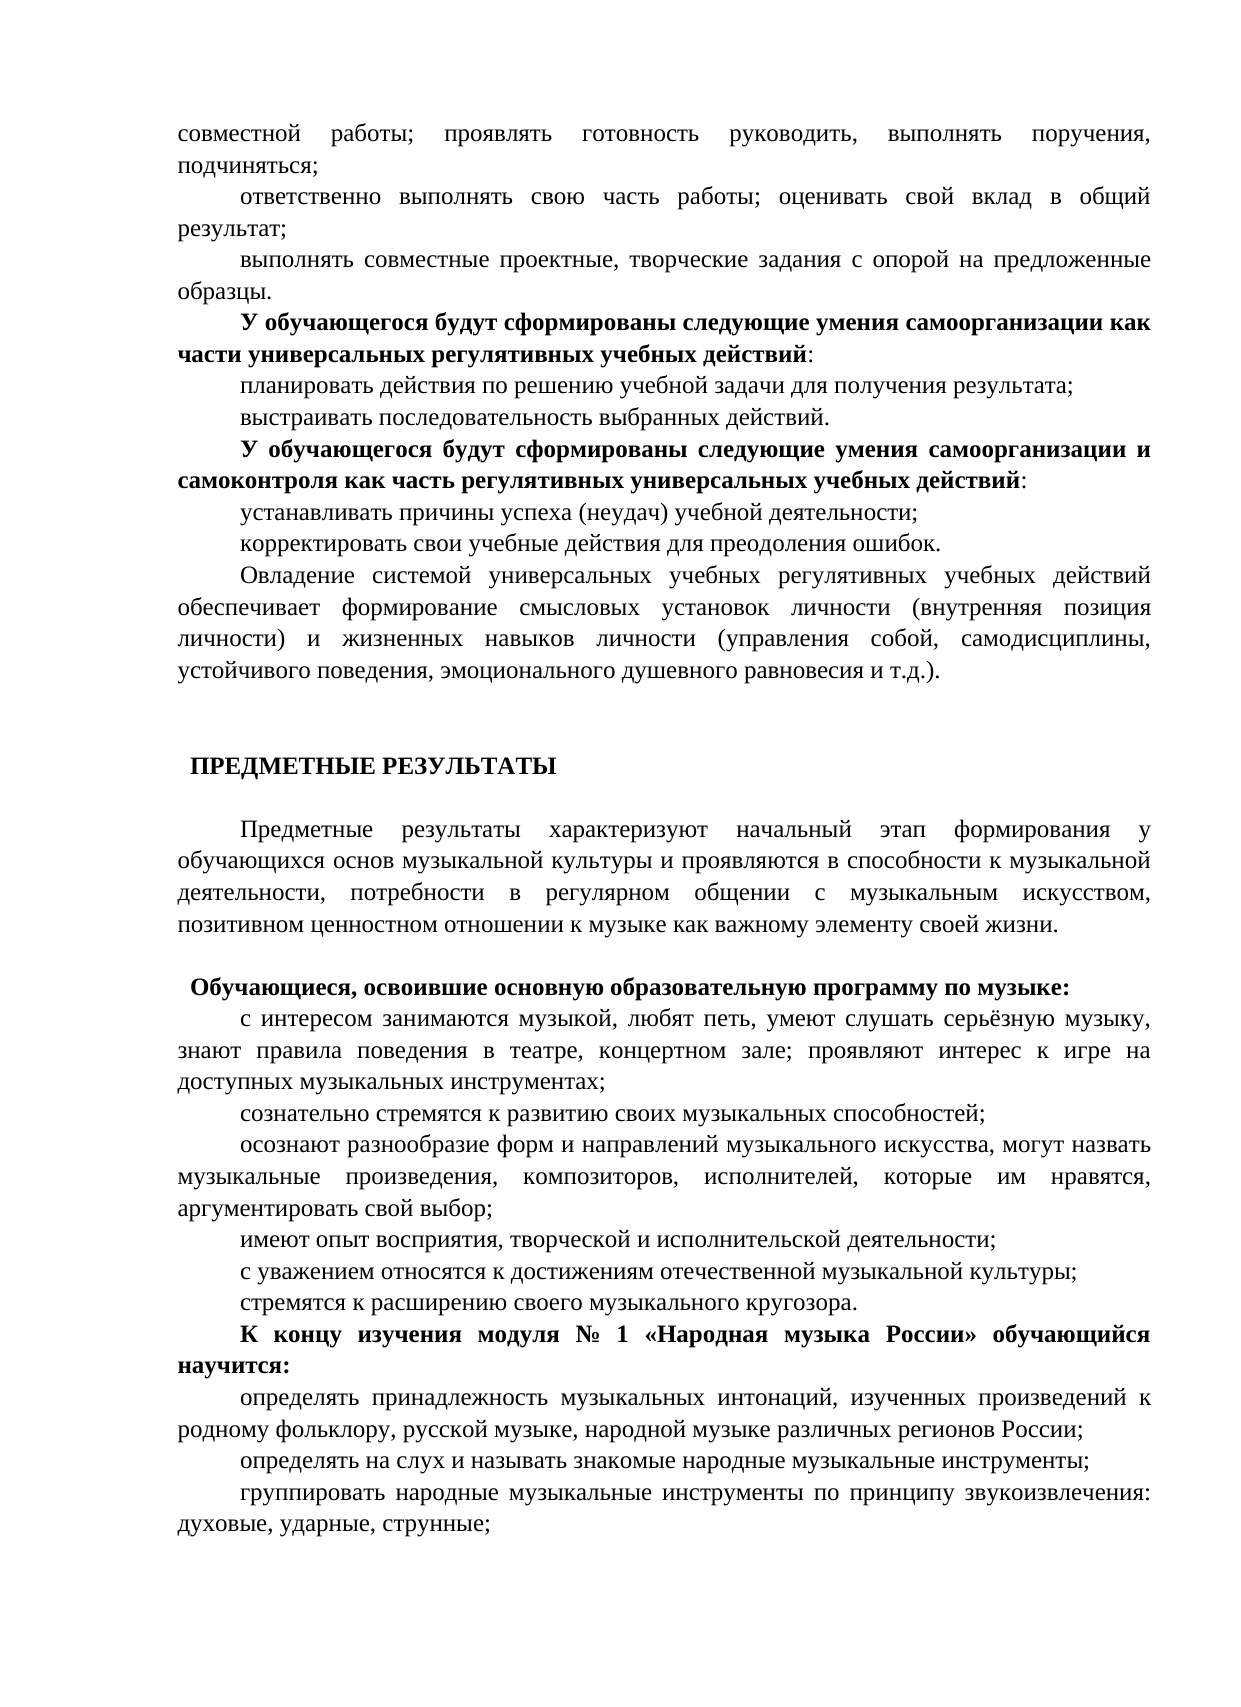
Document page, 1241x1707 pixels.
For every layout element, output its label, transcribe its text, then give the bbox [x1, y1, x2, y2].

text У обучающегося будут сформированы следующие умения самоорганизации как части универсальных регулятивных учебных действий: [177, 307, 1152, 368]
text К концу изучения модуля № 1 «Народная музыка России» обучающийся научится: [177, 1319, 1152, 1379]
text группировать народные музыкальные инструменты по принципу звукоизвлечения: духовые, ударные, струнные; [177, 1477, 1152, 1537]
text определять на слух и называть знакомые народные музыкальные инструменты; [177, 1445, 1152, 1474]
text ПРЕДМЕТНЫЕ РЕЗУЛЬТАТЫ [190, 751, 1152, 779]
text сознательно стремятся к развитию своих музыкальных способностей; [177, 1098, 1152, 1127]
text определять принадлежность музыкальных интонаций, изученных произведений к родному фольклору, русской музыке, народной музыке различных регионов России; [177, 1382, 1152, 1442]
text ответственно выполнять свою часть работы; оценивать свой вклад в общий результат; [177, 181, 1152, 242]
text имеют опыт восприятия, творческой и исполнительской деятельности; [177, 1224, 1152, 1253]
text стремятся к расширению своего музыкального кругозора. [177, 1287, 1152, 1316]
text устанавливать причины успеха (неудач) учебной деятельности; [177, 497, 1152, 526]
text планировать действия по решению учебной задачи для получения результата; [177, 371, 1152, 399]
text с уважением относятся к достижениям отечественной музыкальной культуры; [177, 1256, 1152, 1284]
text Обучающиеся, освоившие основную образовательную программу по музыке: [190, 972, 1152, 1001]
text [177, 118, 1152, 178]
text Овладение системой универсальных учебных регулятивных учебных действий обеспечивает формирование смысловых установок личности (внутренняя позиция личности) и жизненных навыков личности (управления собой, самодисциплины, устойчивого поведения, эмоционального душевного равновесия и т.д.). [177, 560, 1152, 683]
text корректировать свои учебные действия для преодоления ошибок. [177, 528, 1152, 557]
text У обучающегося будут сформированы следующие умения самоорганизации и самоконтроля как часть регулятивных универсальных учебных действий: [177, 434, 1152, 494]
text выстраивать последовательность выбранных действий. [177, 402, 1152, 431]
text Предметные результаты характеризуют начальный этап формирования у обучающихся основ музыкальной культуры и проявляются в способности к музыкальной деятельности, потребности в регулярном общении с музыкальным искусством, позитивном ценностном отношении к музыке как важному элементу своей жизни. [177, 814, 1152, 937]
text осознают разнообразие форм и направлений музыкального искусства, могут назвать музыкальные произведения, композиторов, исполнителей, которые им нравятся, аргументировать свой выбор; [177, 1129, 1152, 1221]
text выполнять совместные проектные, творческие задания с опорой на предложенные образцы. [177, 244, 1152, 305]
text с интересом занимаются музыкой, любят петь, умеют слушать серьёзную музыку, знают правила поведения в театре, концертном зале; проявляют интерес к игре на доступных музыкальных инструментах; [177, 1003, 1152, 1095]
